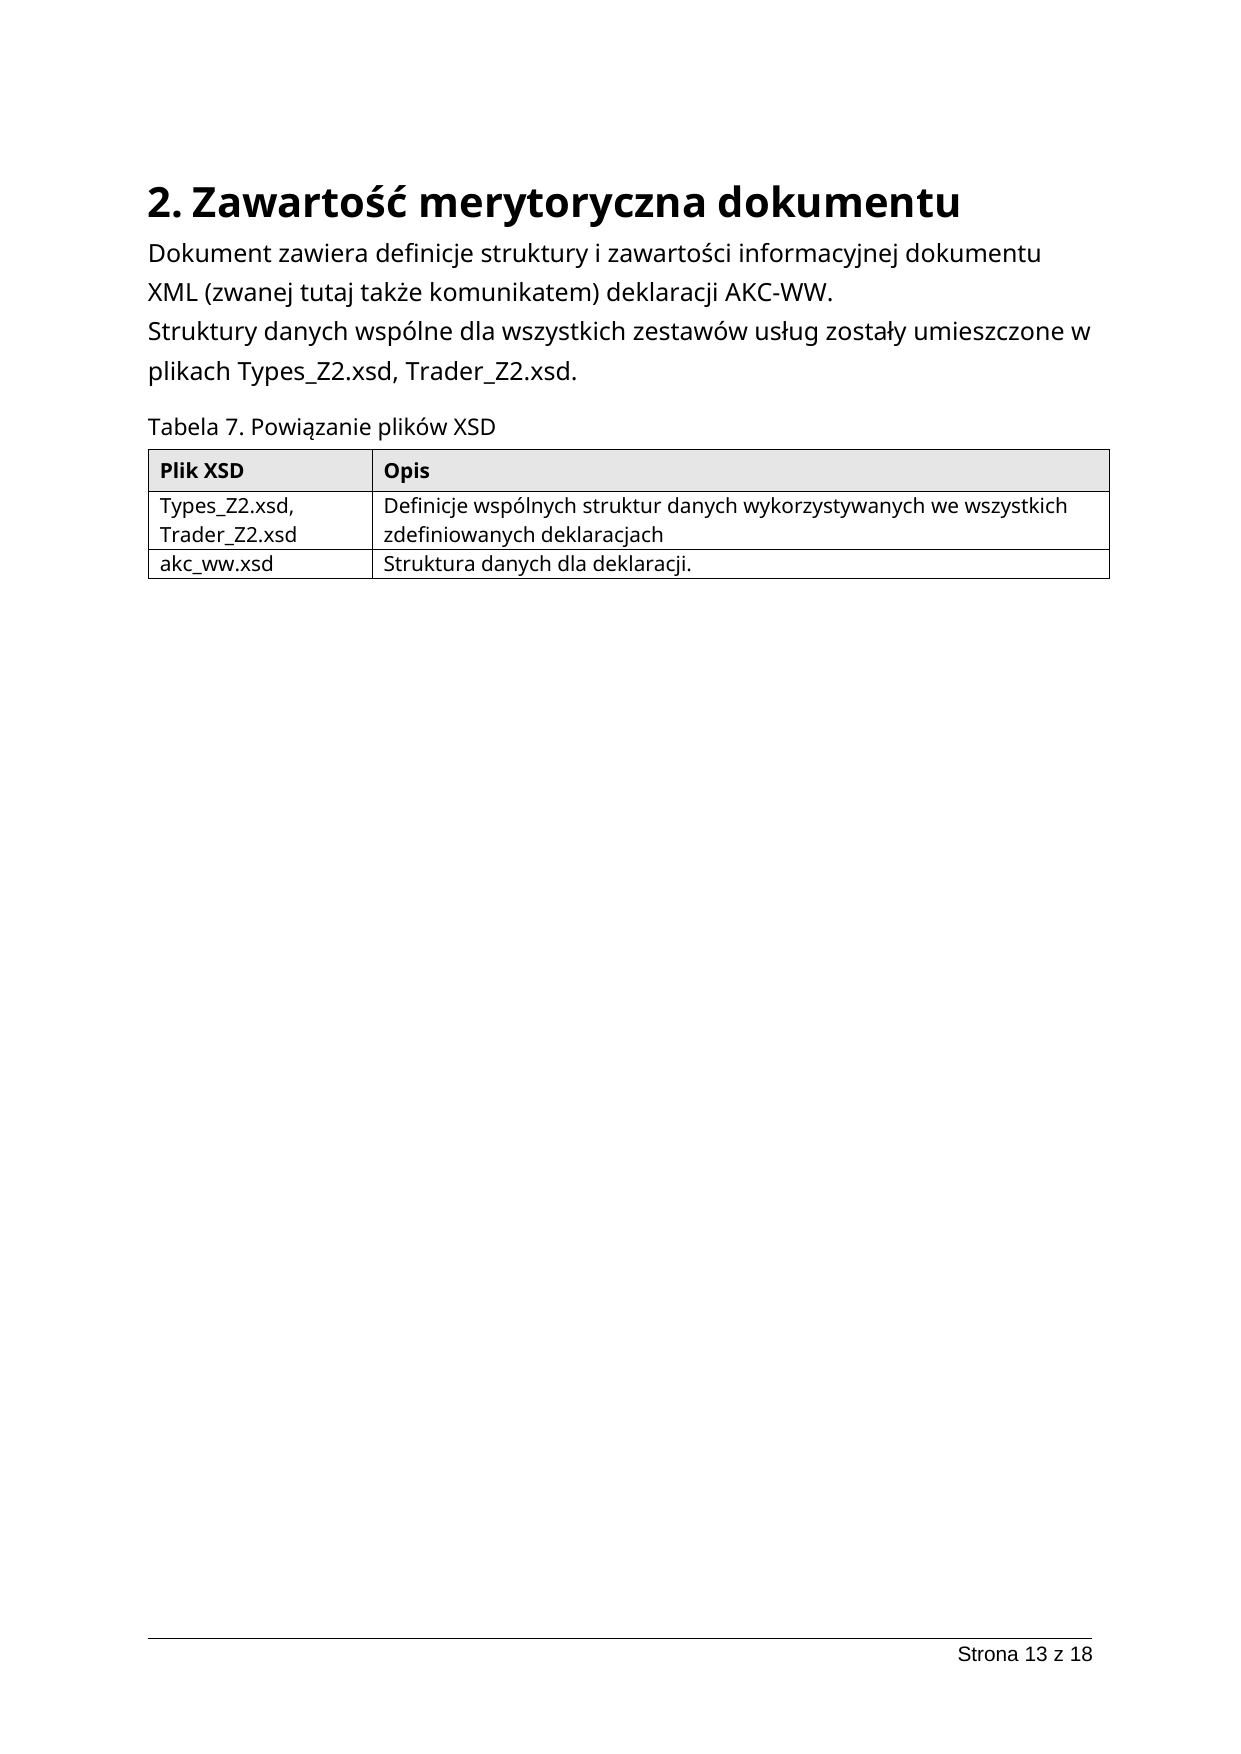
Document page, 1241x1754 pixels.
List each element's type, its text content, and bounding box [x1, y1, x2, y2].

subtitle Zawartość merytoryczna dokumentu [148, 173, 1092, 229]
table_cell akc_ww.xsd [149, 550, 372, 578]
table_cell Struktura danych dla deklaracji. [373, 550, 1109, 578]
table_cell Definicje wspólnych struktur danych wykorzystywanych we wszystkich zdefiniowanych deklaracjach [373, 492, 1109, 548]
table_header Opis [373, 450, 1109, 491]
text Dokument zawiera definicje struktury i zawartości informacyjnej dokumentu XML (zwanej tutaj także komunikatem) deklaracji AKC-WW. [148, 236, 1092, 309]
table_cell Types_Z2.xsd, Trader_Z2.xsd [149, 492, 372, 548]
text Struktury danych wspólne dla wszystkich zestawów usług zostały umieszczone w plikach Types_Z2.xsd, Trader_Z2.xsd. [148, 314, 1092, 387]
table_header Plik XSD [149, 450, 372, 491]
